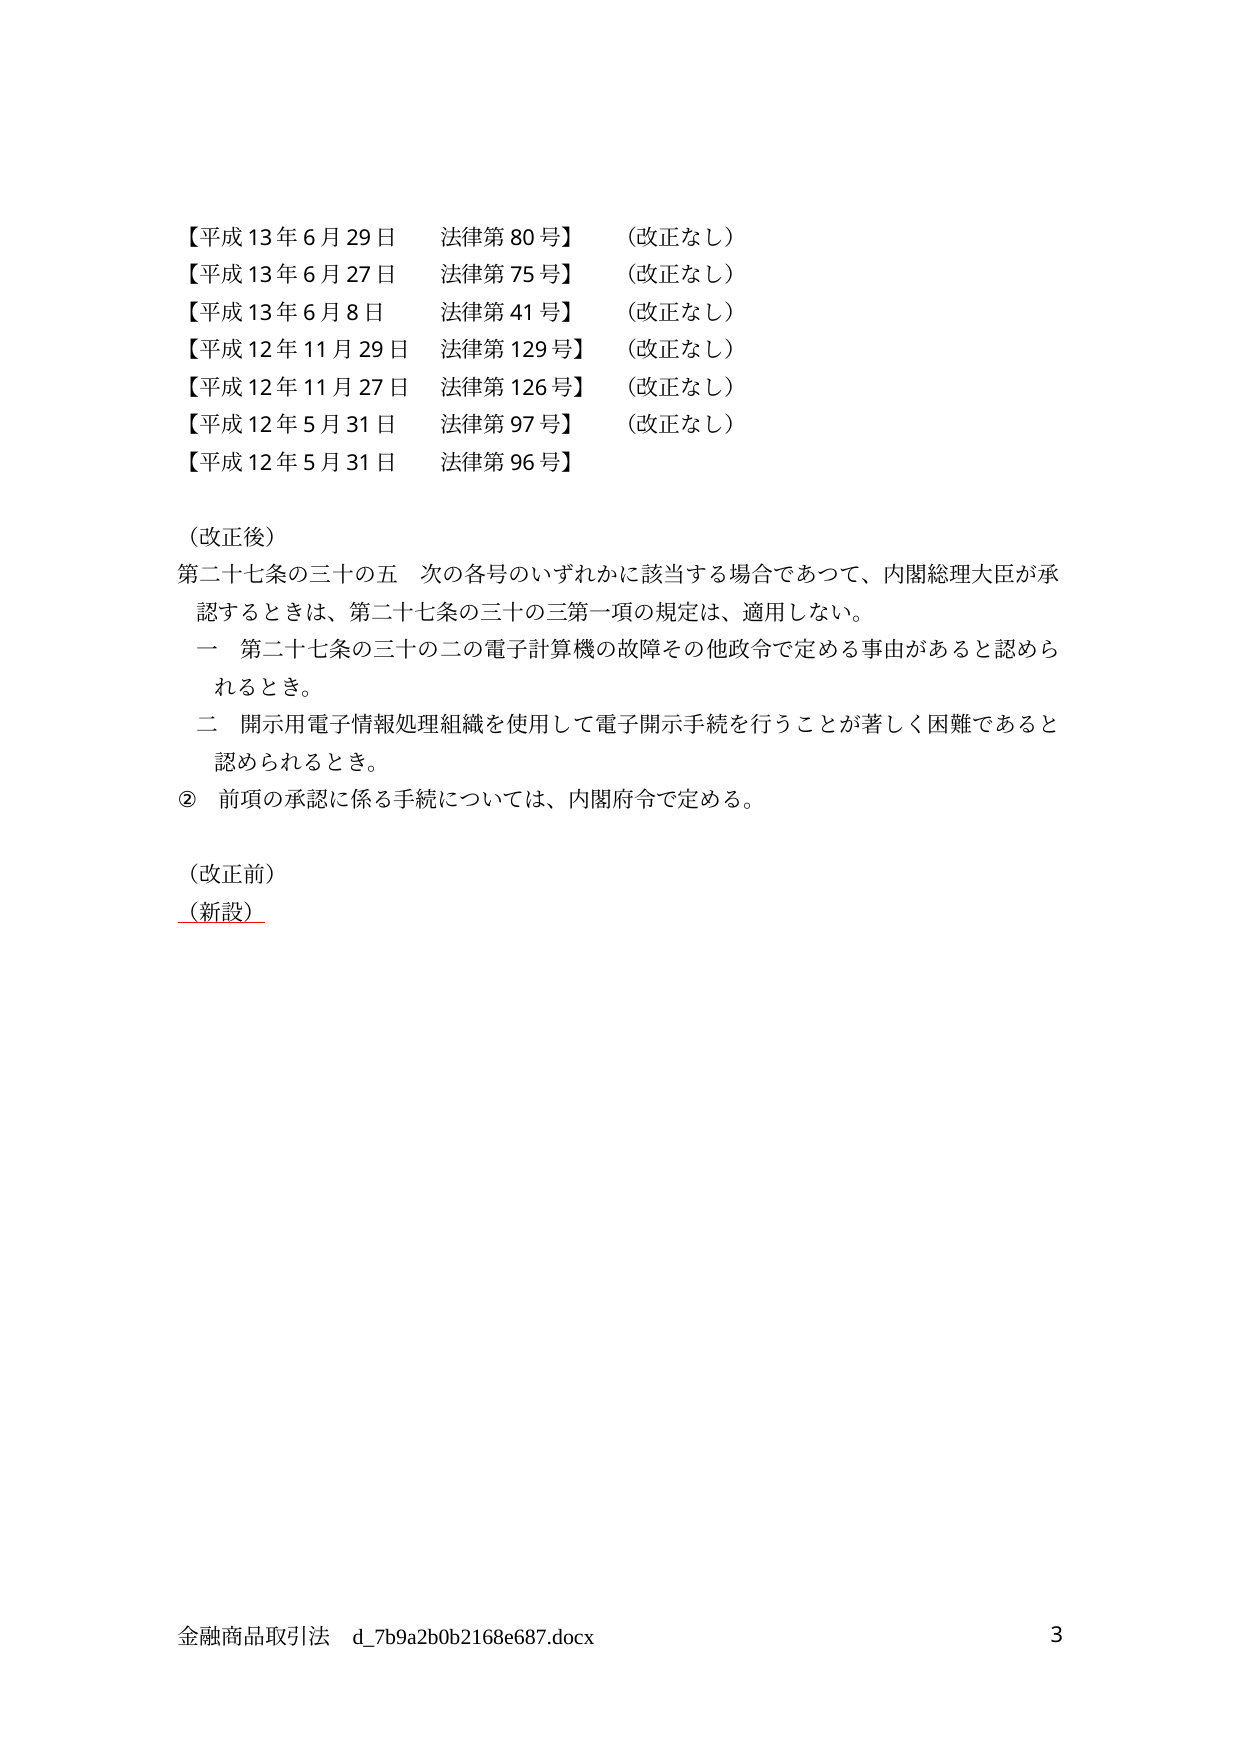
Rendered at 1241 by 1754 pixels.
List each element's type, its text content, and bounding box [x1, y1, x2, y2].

text （改正後） [177, 517, 1063, 554]
text 【平成13年6月27日 法律第75号】 （改正なし） [177, 254, 1063, 292]
text （改正前） [177, 854, 1063, 892]
text 【平成12年5月31日 法律第96号】 [177, 442, 1063, 479]
text （新設） [177, 892, 1063, 929]
text ② 前項の承認に係る手続については、内閣府令で定める。 [177, 779, 1063, 817]
text 【平成12年5月31日 法律第97号】 （改正なし） [177, 404, 1063, 442]
text 【平成13年6月29日 法律第80号】 （改正なし） [177, 217, 1063, 254]
text 二 開示用電子情報処理組織を使用して電子開示手続を行うことが著しく困難であると認められるとき。 [196, 704, 1063, 779]
text 【平成12年11月29日 法律第129号】 （改正なし） [177, 329, 1063, 367]
text 一 第二十七条の三十の二の電子計算機の故障その他政令で定める事由があると認められるとき。 [196, 629, 1063, 704]
text 【平成13年6月8日 法律第41号】 （改正なし） [177, 292, 1063, 329]
text 【平成12年11月27日 法律第126号】 （改正なし） [177, 367, 1063, 404]
text 第二十七条の三十の五 次の各号のいずれかに該当する場合であつて、内閣総理大臣が承認するときは、第二十七条の三十の三第一項の規定は、適用しない。 [177, 554, 1063, 629]
